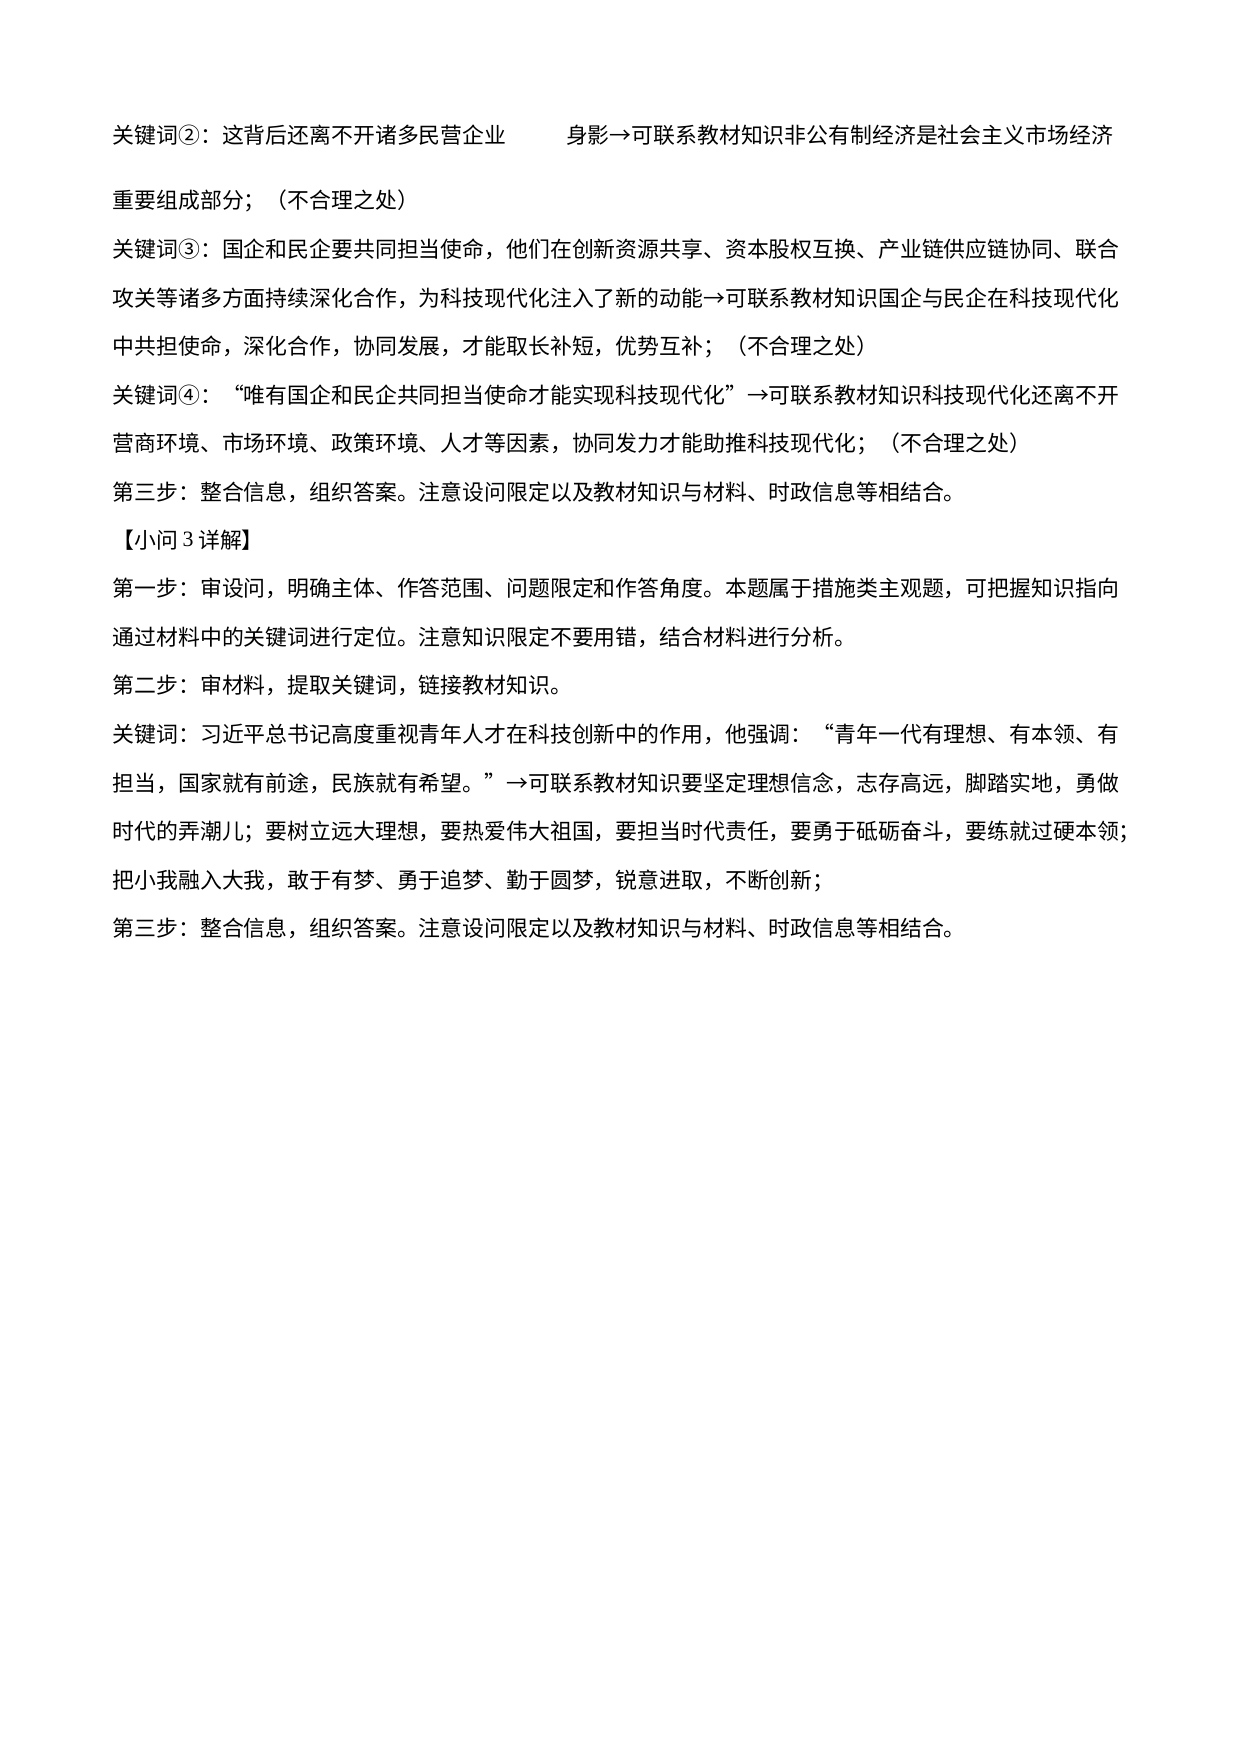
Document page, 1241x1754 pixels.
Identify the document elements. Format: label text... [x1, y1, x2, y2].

text 关键词②：这背后还离不开诸多民营企业身影→可联系教材知识非公有制经济是社会主义市场经济重要组成部分；（不合理之处） [112, 102, 1128, 216]
text 第三步：整合信息，组织答案。注意设问限定以及教材知识与材料、时政信息等相结合。 [112, 474, 1128, 507]
text 第三步：整合信息，组织答案。注意设问限定以及教材知识与材料、时政信息等相结合。 [112, 911, 1128, 943]
text 第一步：审设问，明确主体、作答范围、问题限定和作答角度。本题属于措施类主观题，可把握知识指向通过材料中的关键词进行定位。注意知识限定不要用错，结合材料进行分析。 [112, 571, 1128, 652]
text 关键词④：“唯有国企和民企共同担当使命才能实现科技现代化”→可联系教材知识科技现代化还离不开营商环境、市场环境、政策环境、人才等因素，协同发力才能助推科技现代化；（不合理之处） [112, 377, 1128, 458]
text 关键词：习近平总书记高度重视青年人才在科技创新中的作用，他强调：“青年一代有理想、有本领、有担当，国家就有前途，民族就有希望。”→可联系教材知识要坚定理想信念，志存高远，脚踏实地，勇做时代的弄潮儿；要树立远大理想，要热爱伟大祖国，要担当时代责任，要勇于砥砺奋斗，要练就过硬本领；把小我融入大我，敢于有梦、勇于追梦、勤于圆梦，锐意进取，不断创新； [112, 716, 1128, 895]
text 关键词③：国企和民企要共同担当使命，他们在创新资源共享、资本股权互换、产业链供应链协同、联合攻关等诸多方面持续深化合作，为科技现代化注入了新的动能→可联系教材知识国企与民企在科技现代化中共担使命，深化合作，协同发展，才能取长补短，优势互补；（不合理之处） [112, 231, 1128, 361]
text 第二步：审材料，提取关键词，链接教材知识。 [112, 668, 1128, 701]
text 【小问3详解】 [112, 523, 1128, 555]
